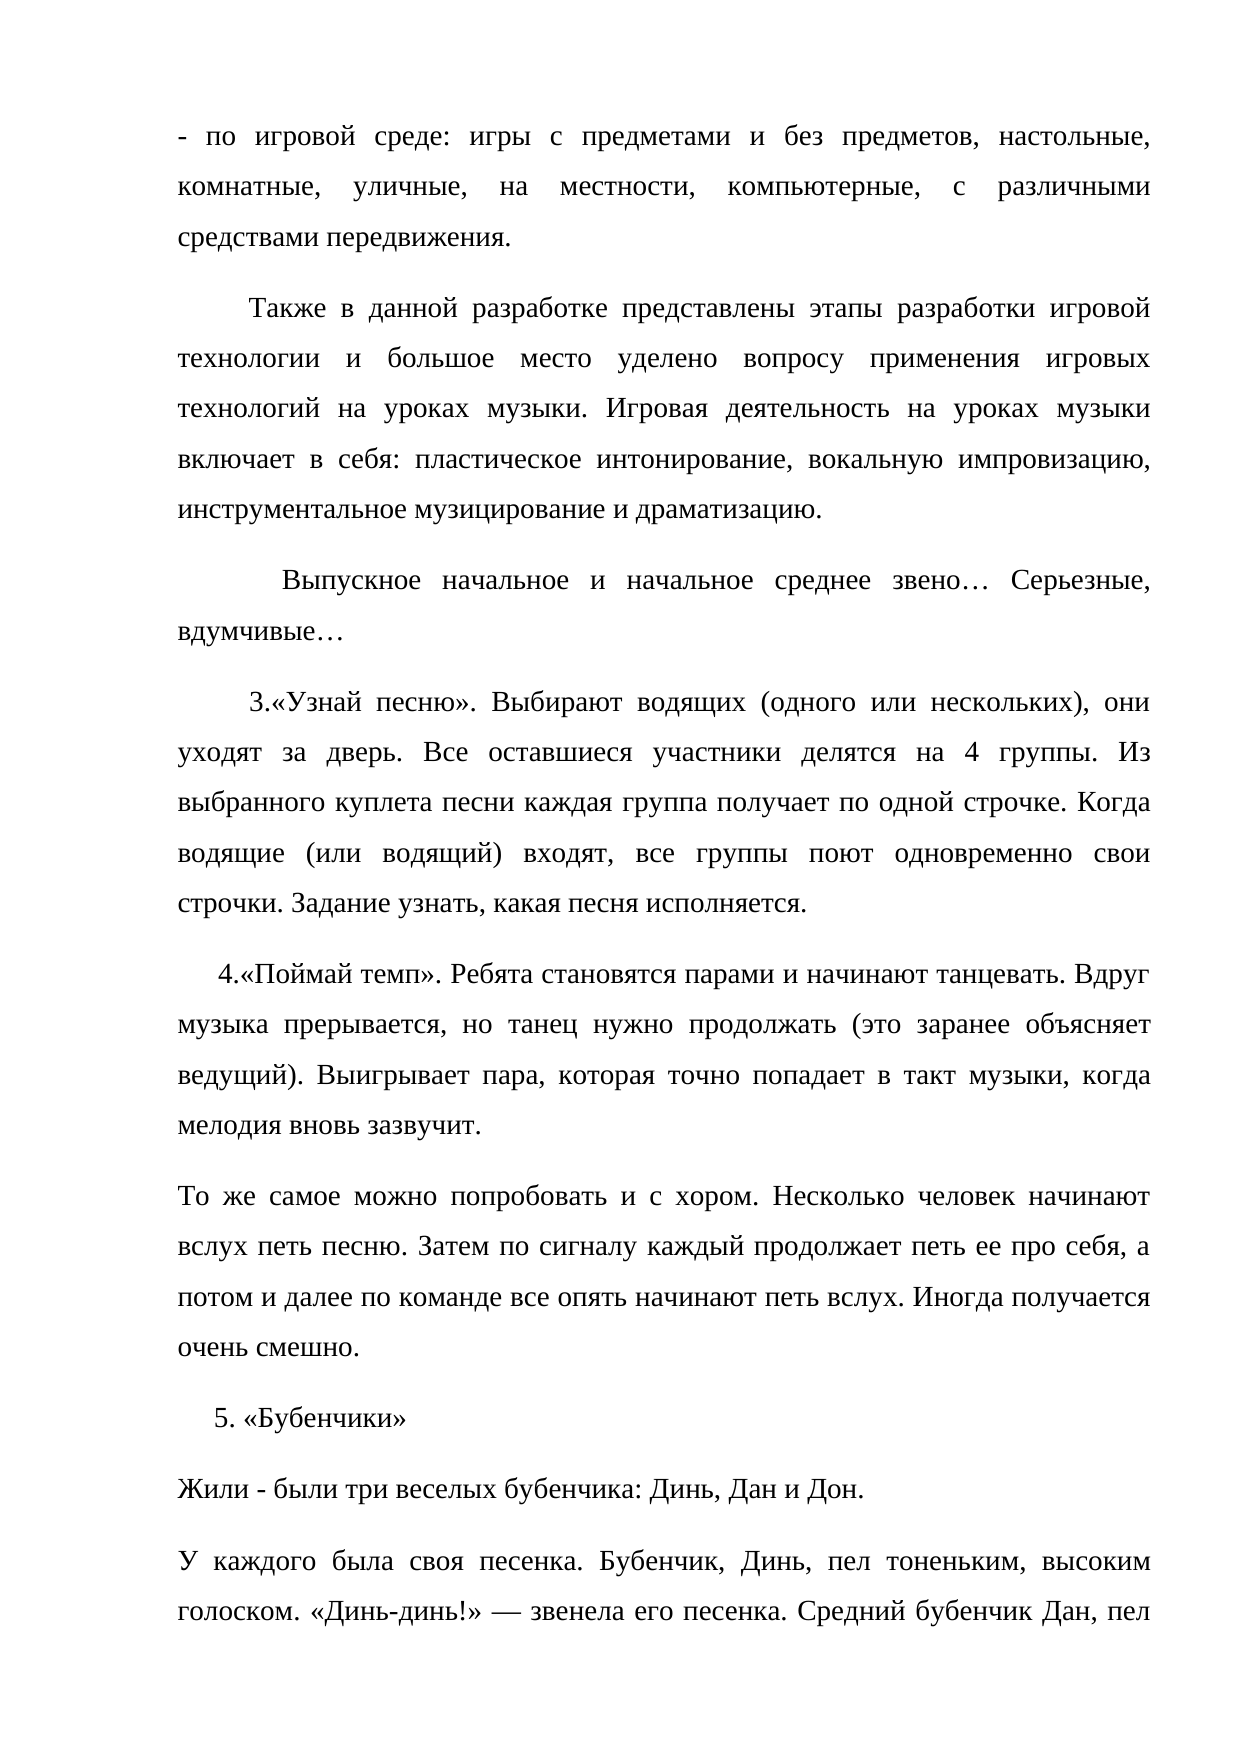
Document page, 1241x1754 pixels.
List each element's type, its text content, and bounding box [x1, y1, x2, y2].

text Выпускное начальное и начальное среднее звено… Серьезные, вдумчивые… [177, 562, 1152, 646]
text Жили - были три веселых бубенчика: Динь, Дан и Дон. [177, 1471, 1152, 1505]
text То же самое можно попробовать и с хором. Несколько человек начинают вслух петь песню. Затем по сигналу каждый продолжает петь ее про себя, а потом и далее по команде все опять начинают петь вслух. Иногда получается очень смешно. [177, 1178, 1152, 1363]
text - по игровой среде: игры с предметами и без предметов, настольные, комнатные, уличные, на местности, компьютерные, с различными средствами передвижения. [177, 118, 1152, 252]
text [177, 1543, 1152, 1626]
text 3.«Узнай песню». Выбирают водящих (одного или нескольких), они уходят за дверь. Все оставшиеся участники делятся на 4 группы. Из выбранного куплета песни каждая группа получает по одной строчке. Когда водящие (или водящий) входят, все группы поют одновременно свои строчки. Задание узнать, какая песня исполняется. [177, 684, 1152, 918]
text 5. «Бубенчики» [177, 1400, 1152, 1434]
text Также в данной разработке представлены этапы разработки игровой технологии и большое место уделено вопросу применения игровых технологий на уроках музыки. Игровая деятельность на уроках музыки включает в себя: пластическое интонирование, вокальную импровизацию, инструментальное музицирование и драматизацию. [177, 290, 1152, 525]
text 4.«Поймай темп». Ребята становятся парами и начинают танцевать. Вдруг музыка прерывается, но танец нужно продолжать (это заранее объясняет ведущий). Выигрывает пара, которая точно попадает в такт музыки, когда мелодия вновь зазвучит. [177, 956, 1152, 1141]
